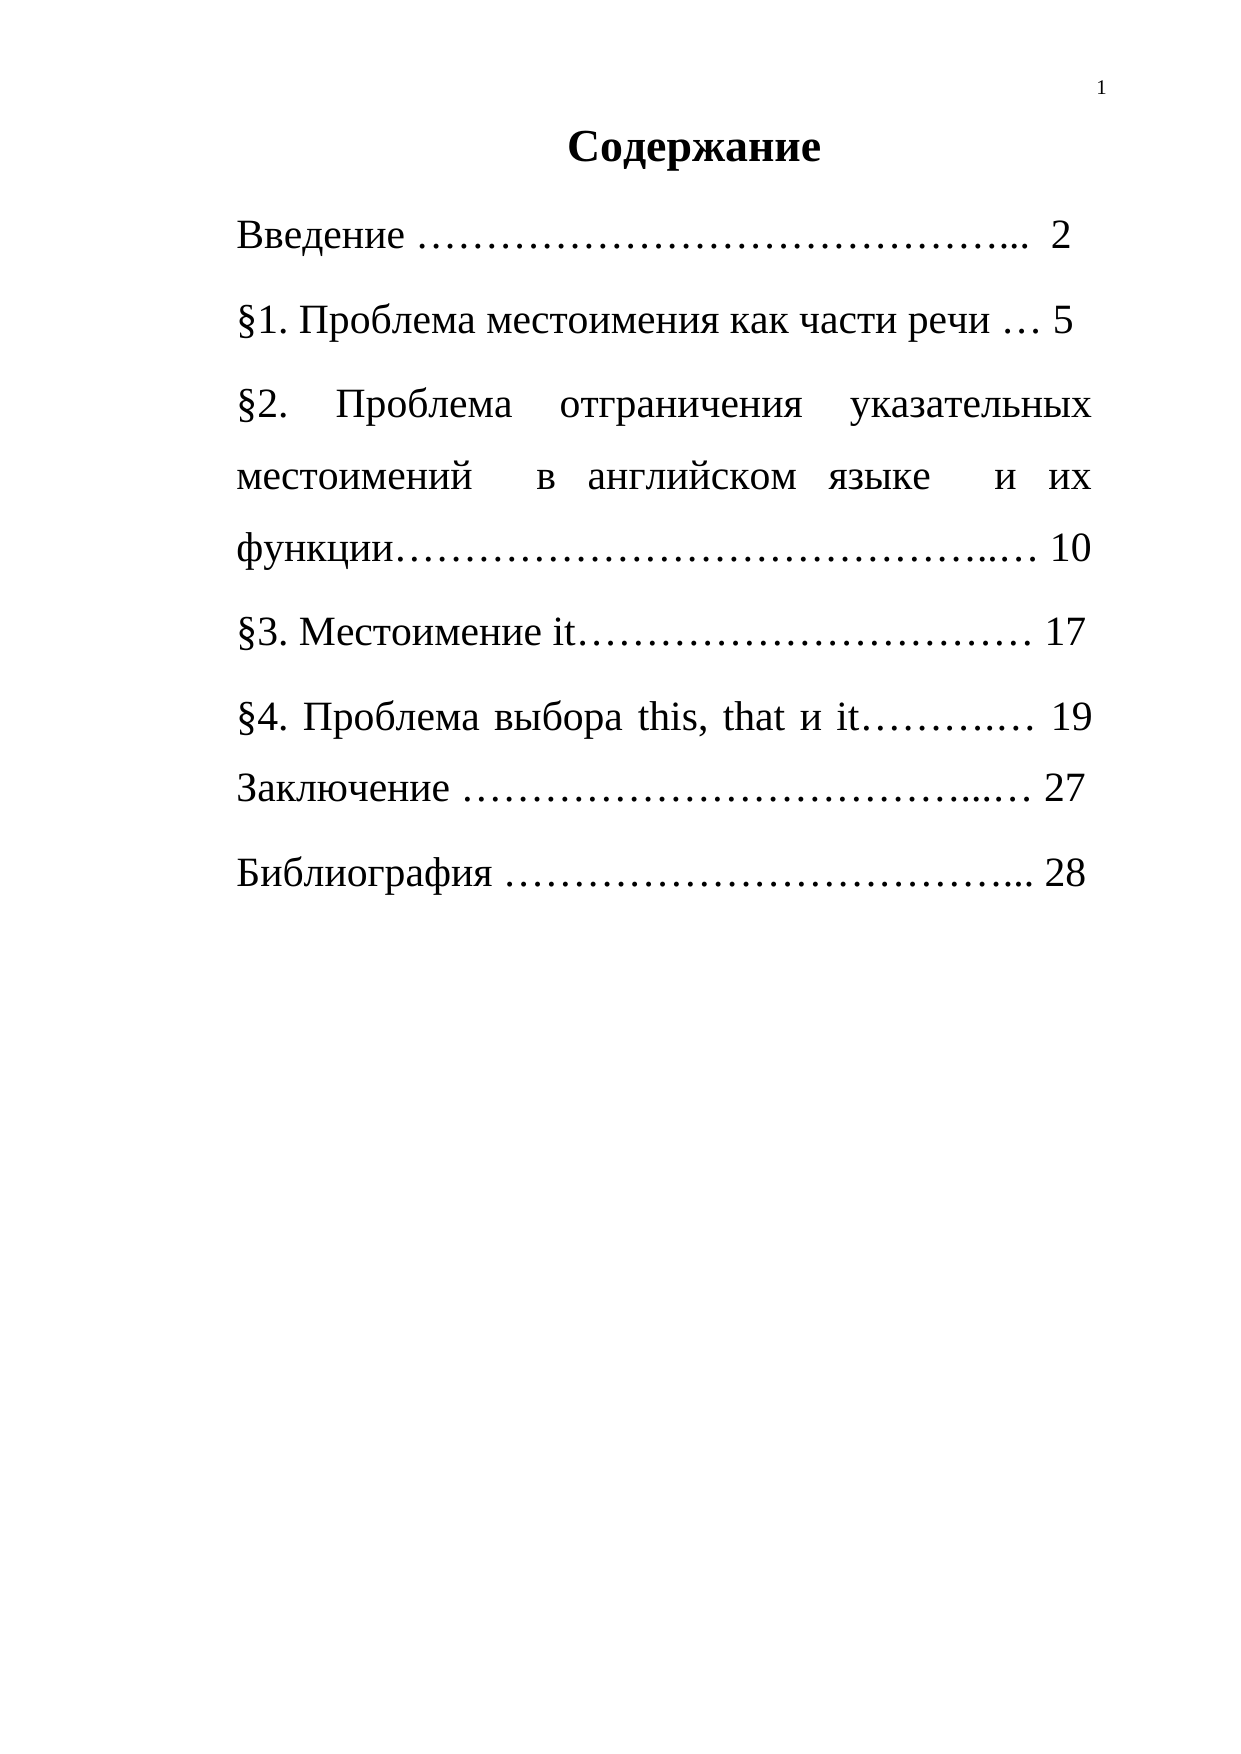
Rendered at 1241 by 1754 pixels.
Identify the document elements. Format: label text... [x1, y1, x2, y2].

text §3. Местоимение it…………………………… 17 [236, 607, 1092, 654]
text §4. Проблема выбора this, that и it……….… 19 Заключение ………………………………...… 27 [236, 691, 1092, 811]
subtitle §1. Проблема местоимения как части речи … 5 [236, 294, 1092, 342]
text §2. Проблема отграничения указательных местоимений в английском языке и их функции……………………………………..… 10 [236, 378, 1092, 570]
subtitle Содержание [177, 118, 1152, 171]
text Введение ……………………………………... 2 [236, 210, 1092, 258]
text Библиография ………………………………... 28 [236, 847, 1092, 895]
